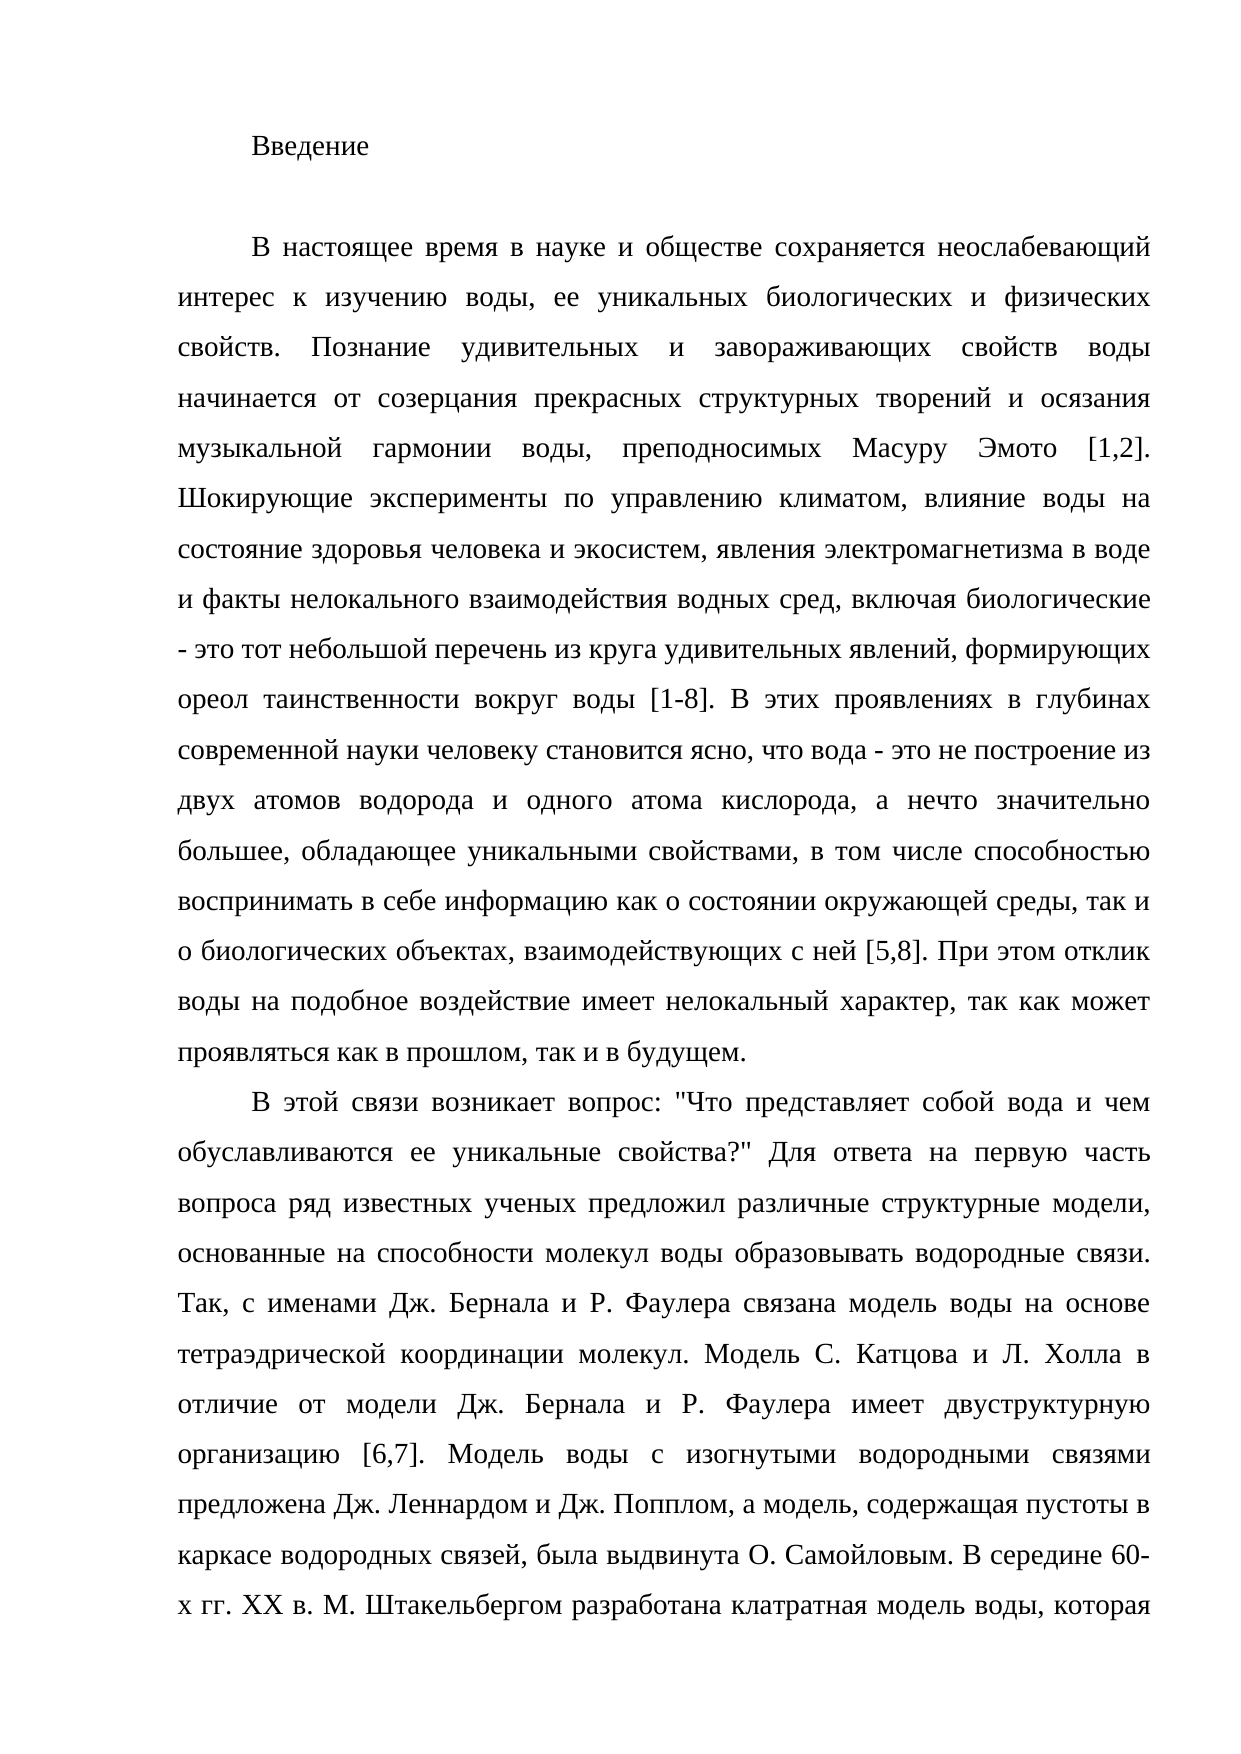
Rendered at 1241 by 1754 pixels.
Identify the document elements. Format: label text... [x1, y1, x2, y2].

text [177, 1084, 1152, 1621]
text Введение [177, 128, 1152, 162]
text В настоящее время в науке и обществе сохраняется неослабевающий интерес к изучению воды, ее уникальных биологических и физических свойств. Познание удивительных и завораживающих свойств воды начинается от созерцания прекрасных структурных творений и осязания музыкальной гармонии воды, преподносимых Масуру Эмото [1,2]. Шокирующие эксперименты по управлению климатом, влияние воды на состояние здоровья человека и экосистем, явления электромагнетизма в воде и факты нелокального взаимодействия водных сред, включая биологические - это тот небольшой перечень из круга удивительных явлений, формирующих ореол таинственности вокруг воды [1-8]. В этих проявлениях в глубинах современной науки человеку становится ясно, что вода - это не построение из двух атомов водорода и одного атома кислорода, а нечто значительно большее, обладающее уникальными свойствами, в том числе способностью воспринимать в себе информацию как о состоянии окружающей среды, так и о биологических объектах, взаимодействующих с ней [5,8]. При этом отклик воды на подобное воздействие имеет нелокальный характер, так как может проявляться как в прошлом, так и в будущем. [177, 229, 1152, 1067]
